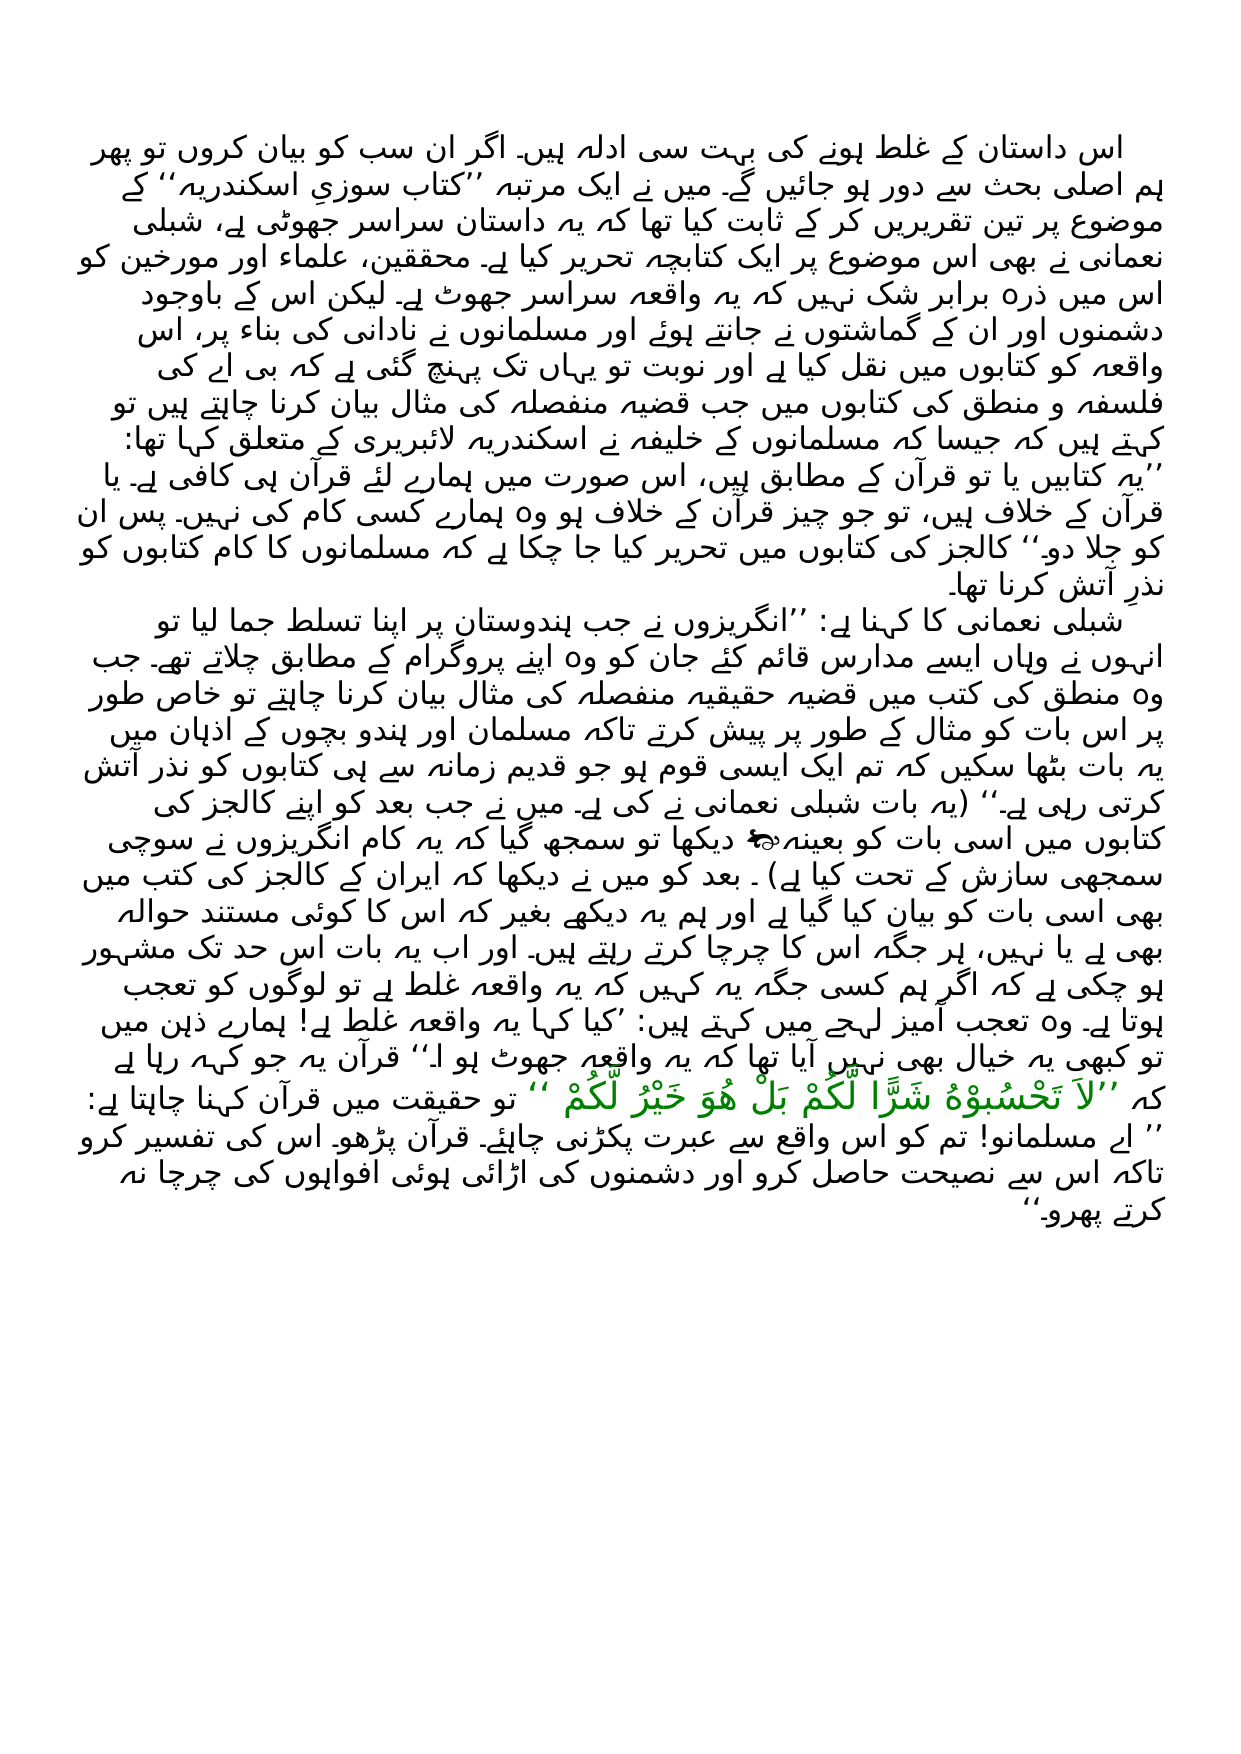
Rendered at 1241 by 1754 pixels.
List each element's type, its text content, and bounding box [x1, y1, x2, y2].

text اس داستان کے غلط ہونے کی بہت سی ادلہ ہیں۔ اگر ان سب کو بیان کروں تو پھر ہم اصلی بحث سے دور ہو جائیں گے۔ میں نے ایک مرتبہ ’’کتاب سوزیِ اسکندریہ‘‘ کے موضوع پر تین تقریریں کر کے ثابت کیا تھا کہ یہ داستان سراسر جھوٹی ہے، شبلی نعمانی نے بھی اس موضوع پر ایک کتابچہ تحریر کیا ہے۔ محققین، علماء اور مورخین کو اس میں ذرہ برابر شک نہیں کہ یہ واقعہ سراسر جھوٹ ہے۔ لیکن اس کے باوجود دشمنوں اور ان کے گماشتوں نے جانتے ہوئے اور مسلمانوں نے نادانی کی بناء پر، اس واقعہ کو کتابوں میں نقل کیا ہے اور نوبت تو یہاں تک پہنچ گئی ہے کہ بی اے کی فلسفہ و منطق کی کتابوں میں جب قضیہ منفصلہ کی مثال بیان کرنا چاہتے ہیں تو کہتے ہیں کہ جیسا کہ مسلمانوں کے خلیفہ نے اسکندریہ لائبریری کے متعلق کہا تھا: ’’یہ کتابیں یا تو قرآن کے مطابق ہیں، اس صورت میں ہمارے لئے قرآن ہی کافی ہے۔ یا قرآن کے خلاف ہیں، تو جو چیز قرآن کے خلاف ہو وہ ہمارے کسی کام کی نہیں۔ پس ان کو جلا دو۔‘‘ کالجز کی کتابوں میں تحریر کیا جا چکا ہے کہ مسلمانوں کا کام کتابوں کو نذرِ آتش کرنا تھا۔ [75, 130, 1165, 602]
text شبلی نعمانی کا کہنا ہے: ’’انگریزوں نے جب ہندوستان پر اپنا تسلط جما لیا تو انہوں نے وہاں ایسے مدارس قائم کئے جان کو وہ اپنے پروگرام کے مطابق چلاتے تھے۔ جب وہ منطق کی کتب میں قضیہ حقیقیہ منفصلہ کی مثال بیان کرنا چاہتے تو خاص طور پر اس بات کو مثال کے طور پر پیش کرتے تاکہ مسلمان اور ہندو بچوں کے اذہان میں یہ بات بٹھا سکیں کہ تم ایک ایسی قوم ہو جو قدیم زمانہ سے ہی کتابوں کو نذر آتش کرتی رہی ہے۔‘‘ (یہ بات شبلی نعمانی نے کی ہے۔ میں نے جب بعد کو اپنے کالجز کی کتابوں میں اسی بات کو بعینہ دیکھا تو سمجھ گیا کہ یہ کام انگریزوں نے سوچی سمجھی سازش کے تحت کیا ہے) ۔ بعد کو میں نے دیکھا کہ ایران کے کالجز کی کتب میں بھی اسی بات کو بیان کیا گیا ہے اور ہم یہ دیکھے بغیر کہ اس کا کوئی مستند حوالہ بھی ہے یا نہیں، ہر جگہ اس کا چرچا کرتے رہتے ہیں۔ اور اب یہ بات اس حد تک مشہور ہو چکی ہے کہ اگر ہم کسی جگہ یہ کہیں کہ یہ واقعہ غلط ہے تو لوگوں کو تعجب ہوتا ہے۔ وہ تعجب آمیز لہجے میں کہتے ہیں: ’کیا کہا یہ واقعہ غلط ہے! ہمارے ذہن میں تو کبھی یہ خیال بھی نہیں آیا تھا کہ یہ واقعہ جھوٹ ہو ا۔‘‘ قرآن یہ جو کہہ رہا ہے کہ ’’لاَ تَحْسُبوْهُ شَرًّا لَّکُمْ بَلْ هُوَ خَیْرُ لَّکُمْ ‘‘ تو حقیقت میں قرآن کہنا چاہتا ہے: ’’ اے مسلمانو! تم کو اس واقع سے عبرت پکڑنی چاہئے۔ قرآن پڑھو۔ اس کی تفسیر کرو تاکہ اس سے نصیحت حاصل کرو اور دشمنوں کی اڑائی ہوئی افواہوں کی چرچا نہ کرتے پھرو۔‘‘ [75, 602, 1165, 1228]
